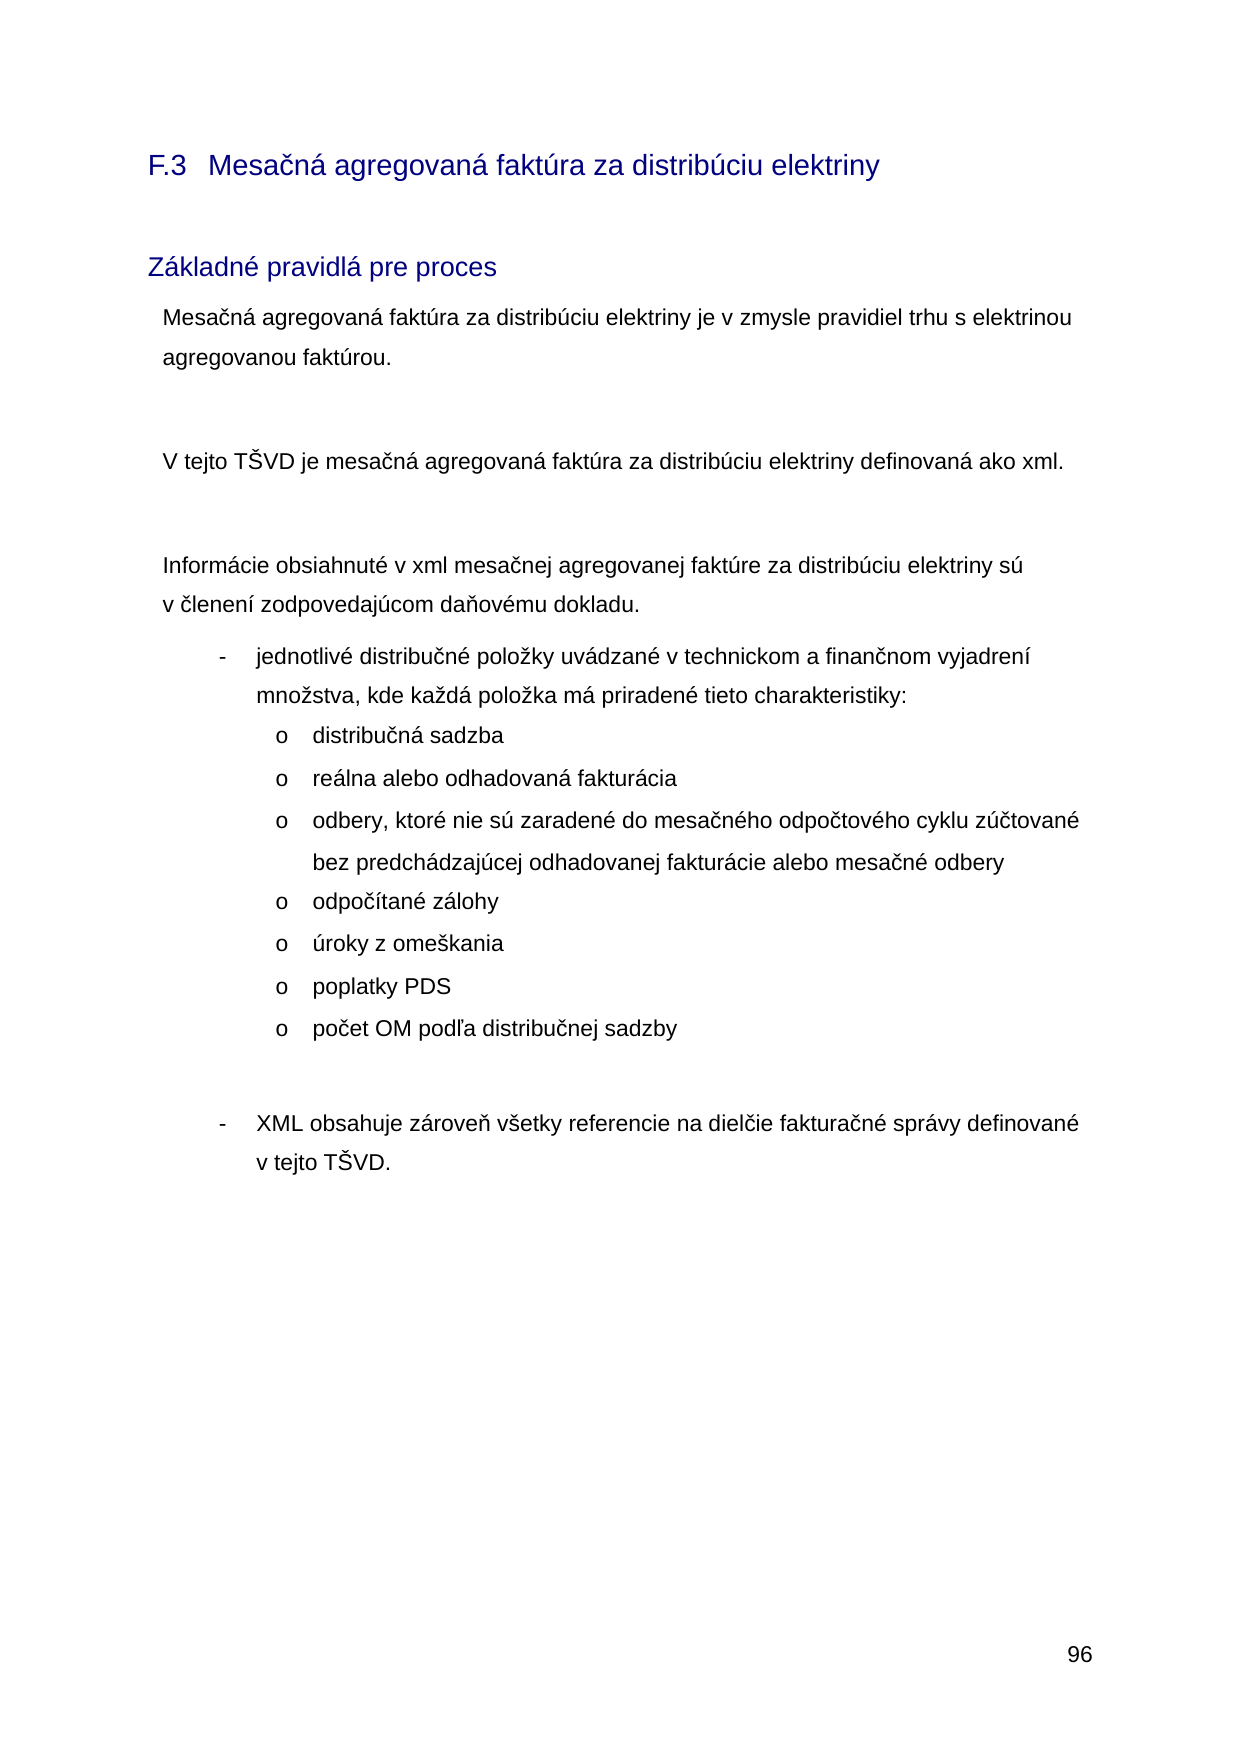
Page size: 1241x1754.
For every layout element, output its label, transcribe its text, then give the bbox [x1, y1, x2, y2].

text V tejto TŠVD je mesačná agregovaná faktúra za distribúciu elektriny definovaná ako xml. [162, 448, 1093, 474]
list odpočítané zálohy [275, 888, 1093, 916]
list počet OM podľa distribučnej sadzby [275, 1015, 1093, 1044]
subtitle Základné pravidlá pre proces [148, 251, 1093, 282]
list úroky z omeškania [275, 930, 1093, 959]
list odbery, ktoré nie sú zaradené do mesačného odpočtového cyklu zúčtované bez predchádzajúcej odhadovanej fakturácie alebo mesačné odbery [275, 807, 1093, 875]
list jednotlivé distribučné položky uvádzané v technickom a finančnom vyjadrení množstva, kde každá položka má priradené tieto charakteristiky: [219, 643, 1093, 709]
list distribučná sadzba [275, 722, 1093, 750]
list poplatky PDS [275, 973, 1093, 1001]
text Informácie obsiahnuté v xml mesačnej agregovanej faktúre za distribúciu elektriny sú v členení zodpovedajúcom daňovému dokladu. [162, 552, 1093, 617]
text Mesačná agregovaná faktúra za distribúciu elektriny je v zmysle pravidiel trhu s elektrinou agregovanou faktúrou. [162, 304, 1093, 370]
text Mesačná agregovaná faktúra za distribúciu elektriny [148, 148, 1093, 181]
list reálna alebo odhadovaná fakturácia [275, 764, 1093, 793]
list XML obsahuje zároveň všetky referencie na dielčie fakturačné správy definované v tejto TŠVD. [219, 1110, 1093, 1176]
